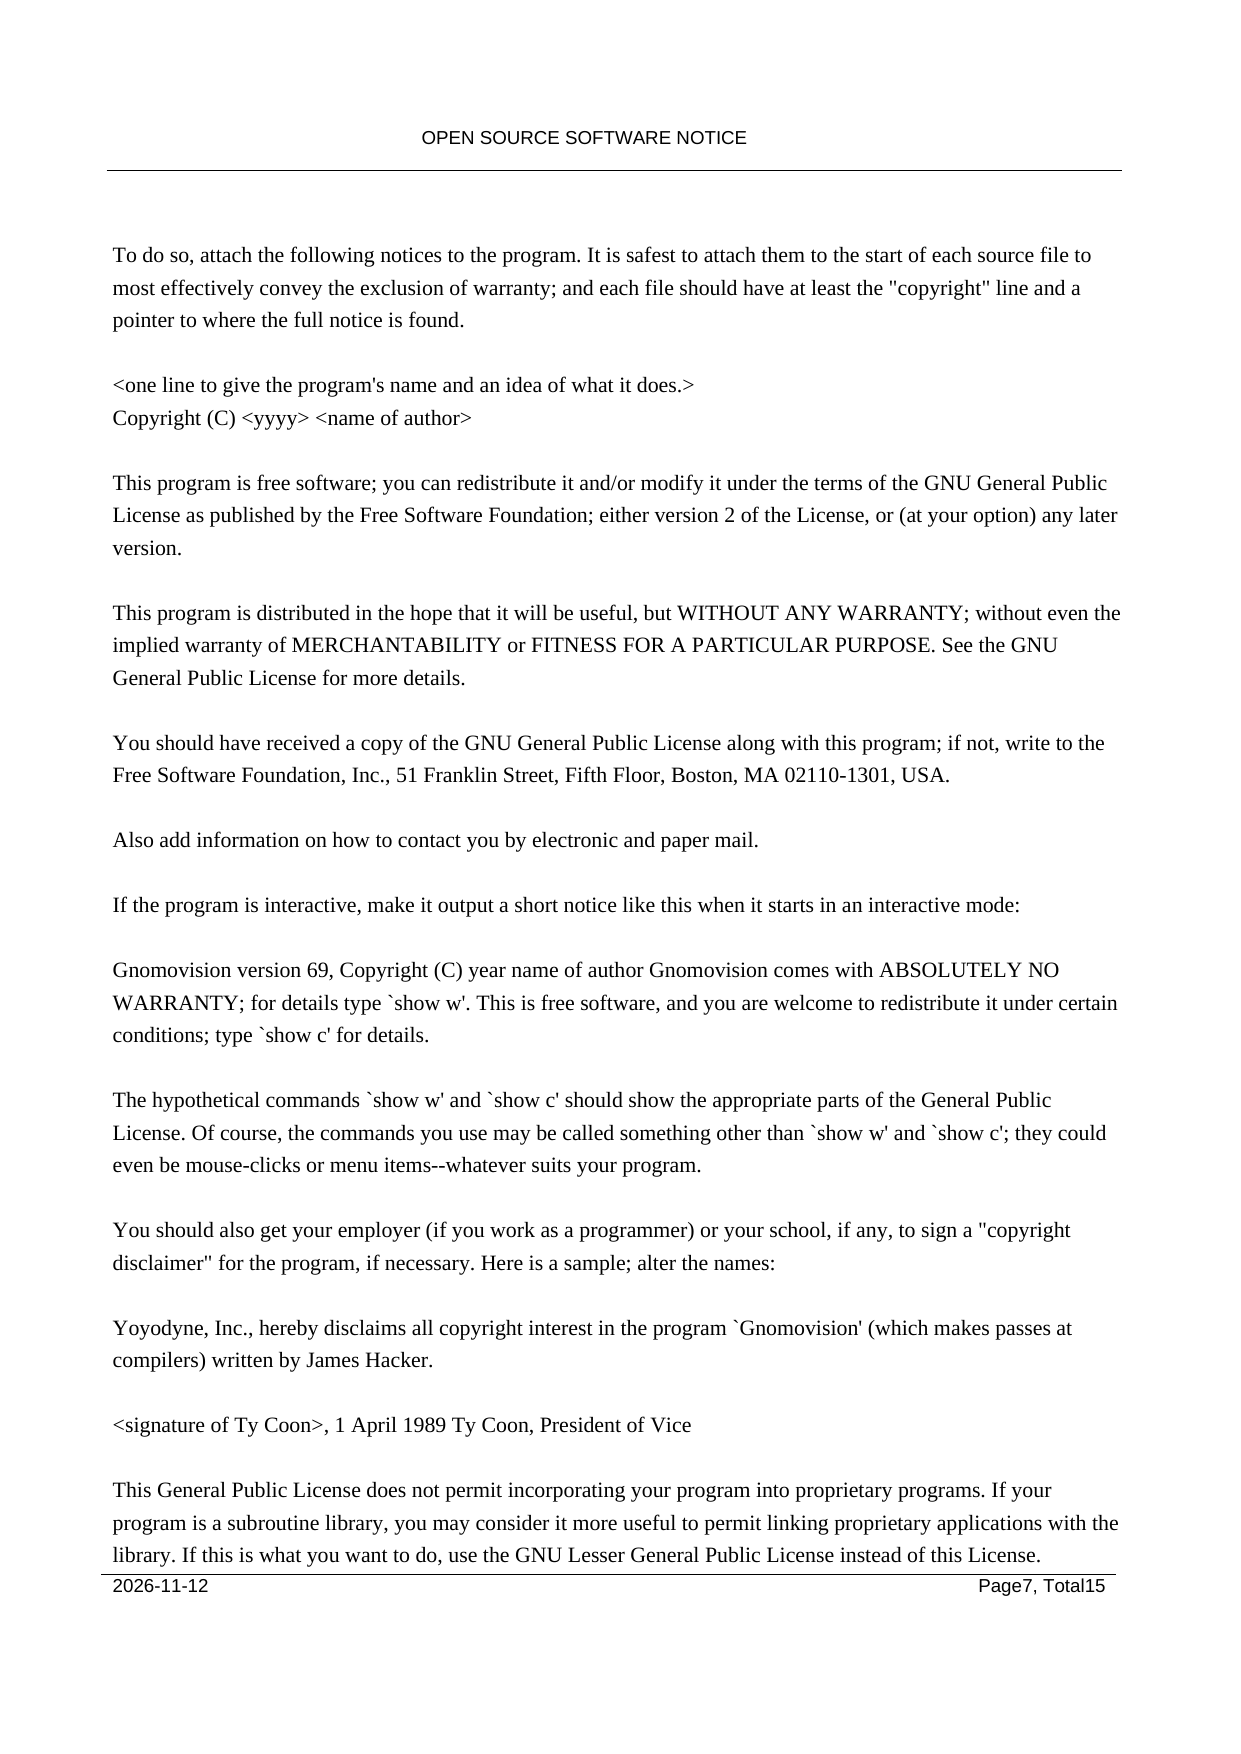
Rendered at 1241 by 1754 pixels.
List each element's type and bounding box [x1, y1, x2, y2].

text [112, 206, 1128, 1571]
